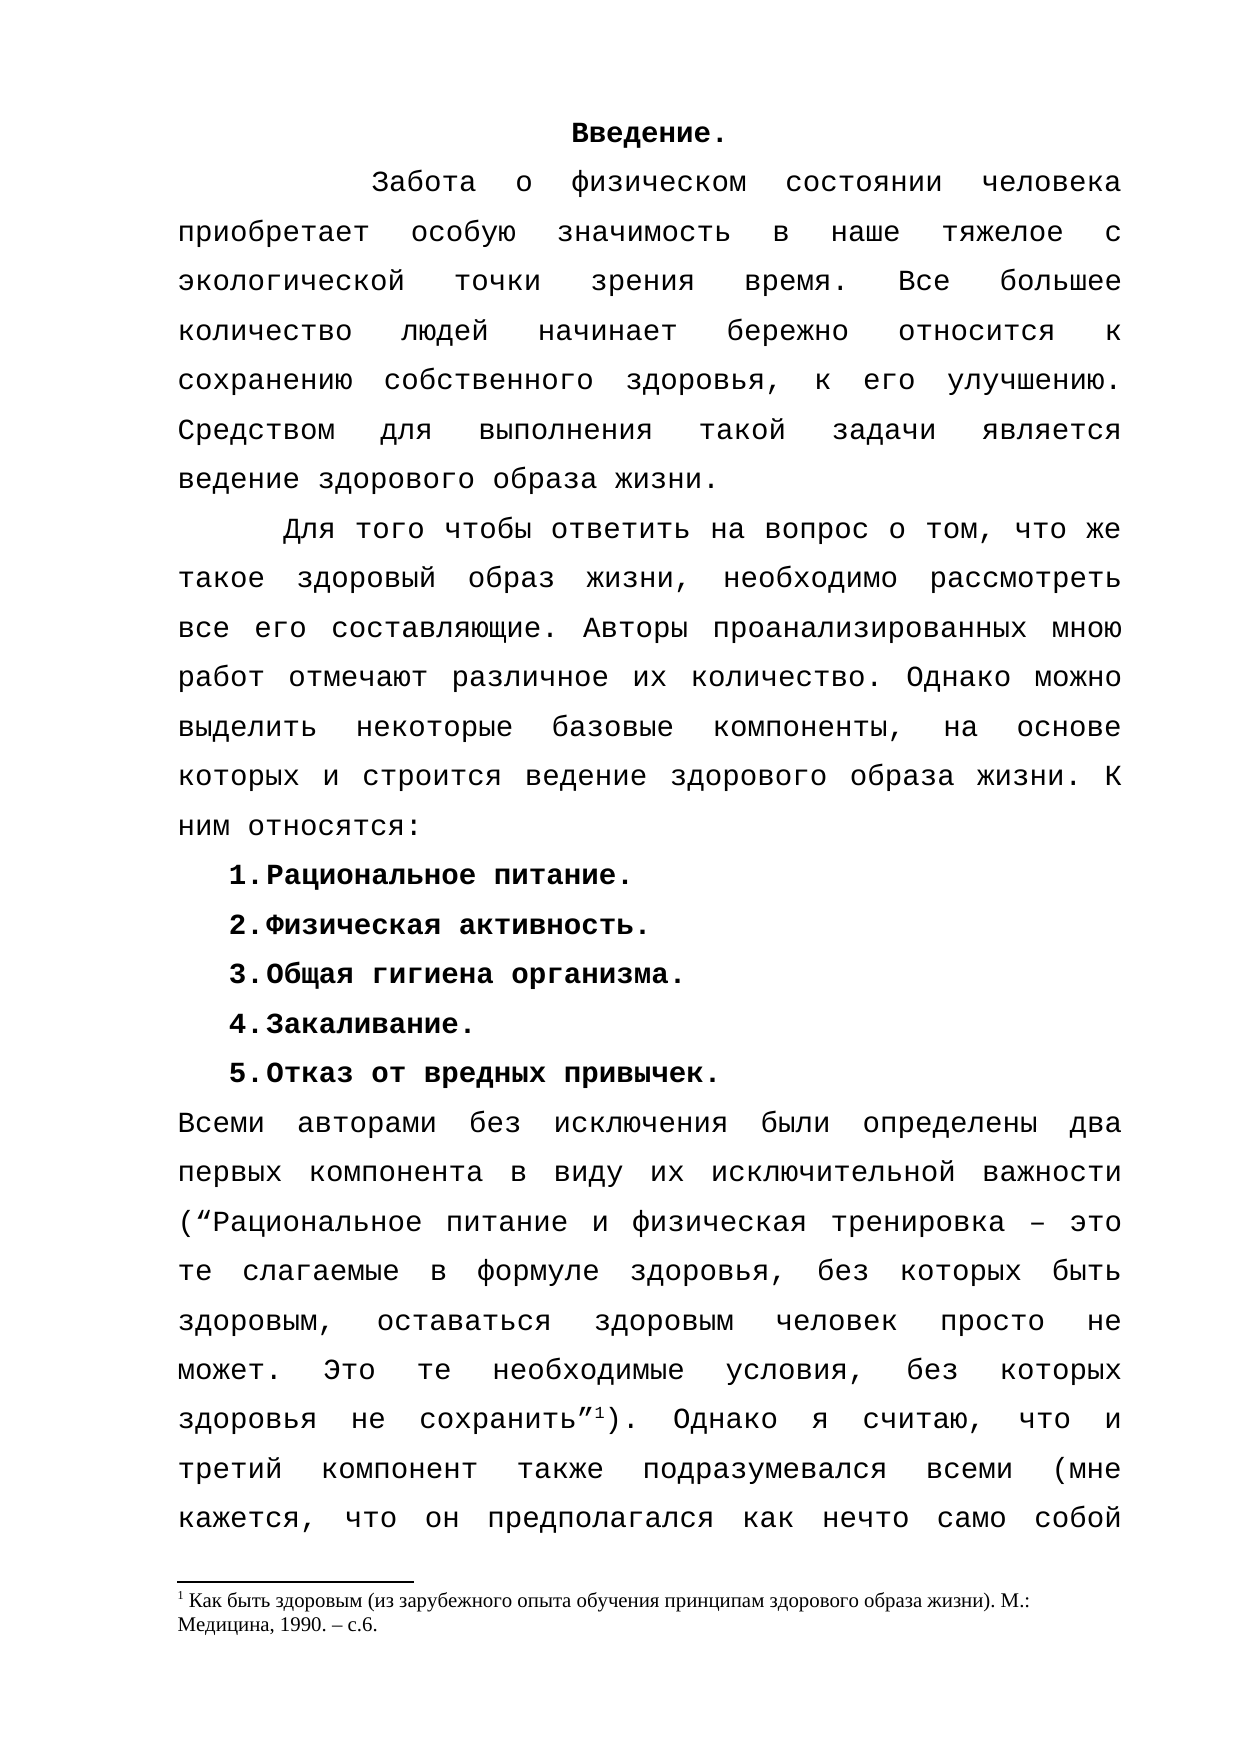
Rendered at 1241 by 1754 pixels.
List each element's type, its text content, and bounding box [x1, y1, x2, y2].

list Рациональное питание. [229, 860, 1122, 893]
text Введение. [177, 118, 1122, 151]
text Для того чтобы ответить на вопрос о том, что же такое здоровый образ жизни, необходимо рассмотреть все его составляющие. Авторы проанализированных мною работ отмечают различное их количество. Однако можно выделить некоторые базовые компоненты, на основе которых и строится ведение здорового образа жизни. К ним относятся: [177, 514, 1122, 844]
list Физическая активность. [229, 910, 1122, 943]
subtitle Забота о физическом состоянии человека приобретает особую значимость в наше тяжелое с экологической точки зрения время. Все большее количество людей начинает бережно относится к сохранению собственного здоровья, к его улучшению. Средством для выполнения такой задачи является ведение здорового образа жизни. [177, 168, 1122, 497]
list Закаливание. [229, 1009, 1122, 1042]
list Общая гигиена организма. [229, 959, 1122, 992]
list Отказ от вредных привычек. [229, 1058, 1122, 1091]
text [177, 1108, 1122, 1537]
